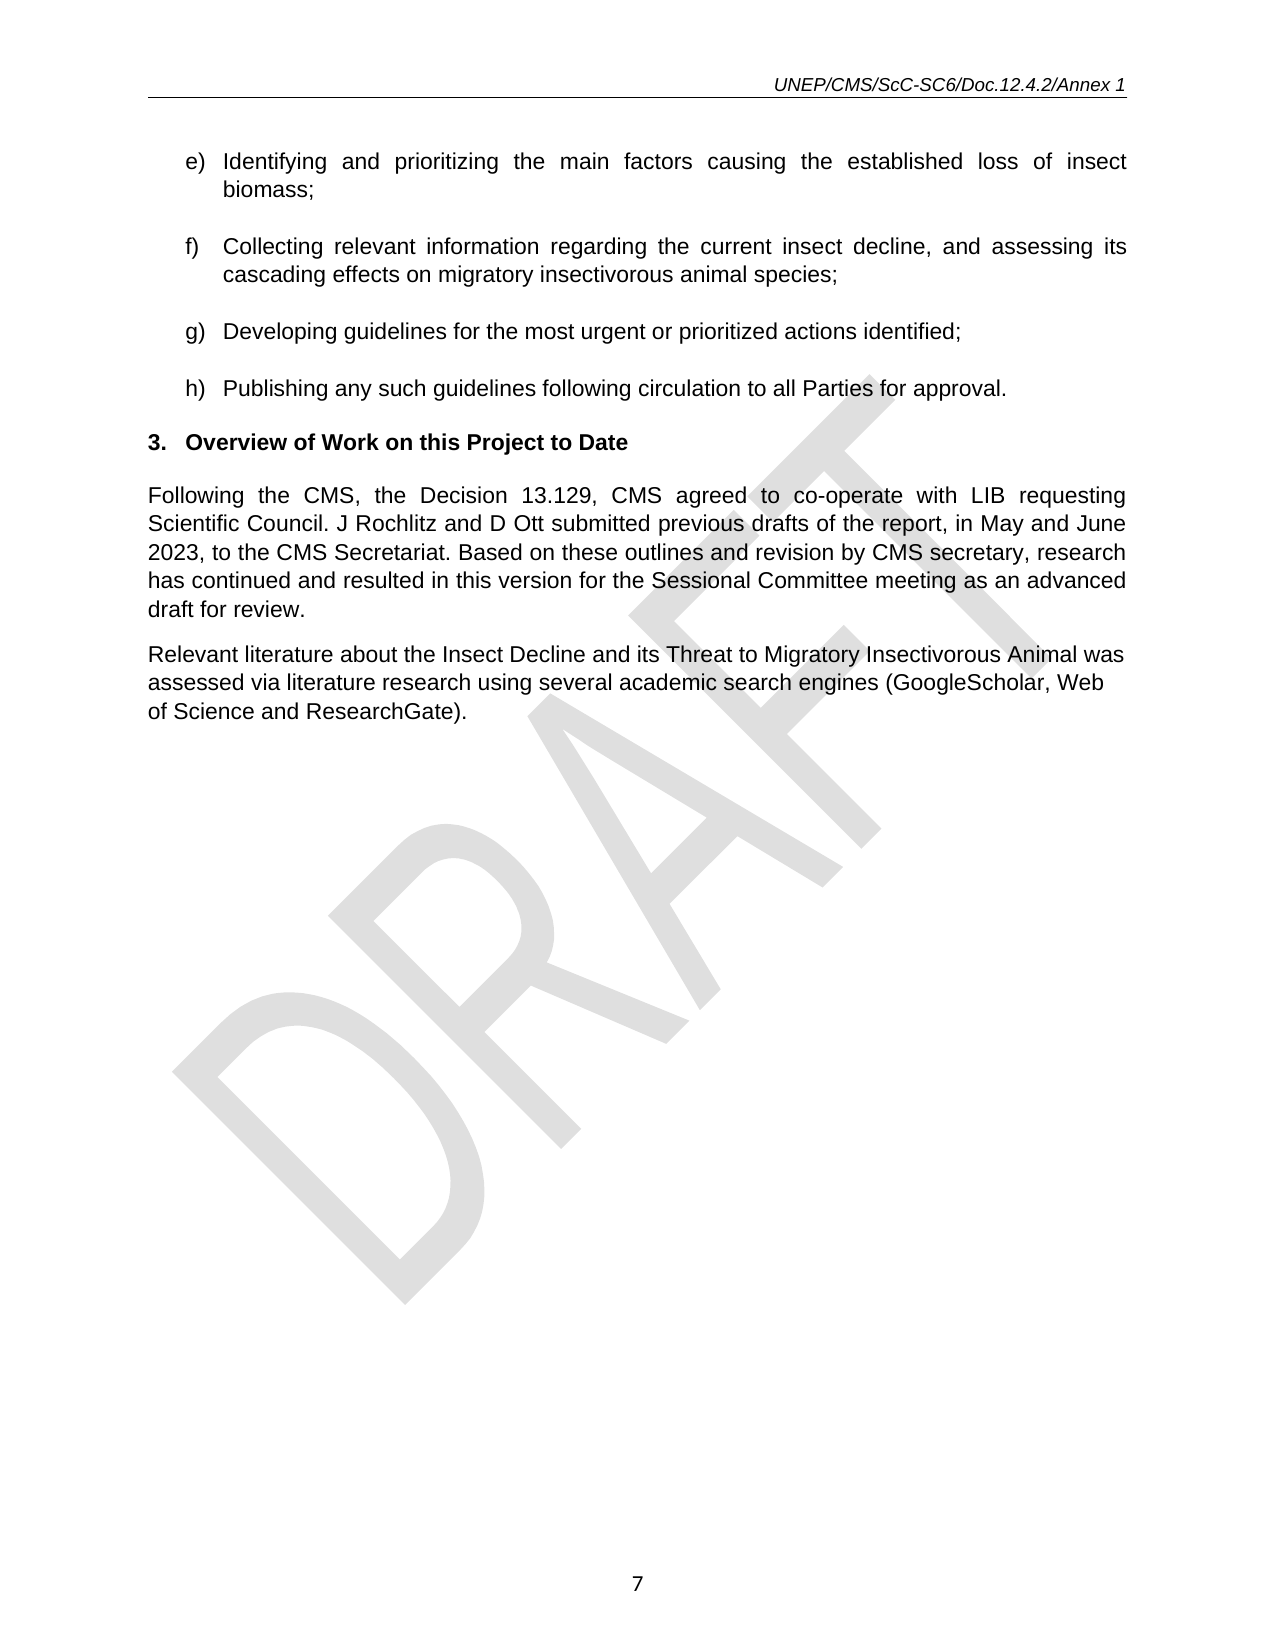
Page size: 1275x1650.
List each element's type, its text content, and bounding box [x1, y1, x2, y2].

list Identifying and prioritizing the main factors causing the established loss of insect biomass; [185, 148, 1127, 202]
text Relevant literature about the Insect Decline and its Threat to Migratory Insectivorous Animal was assessed via literature research using several academic search engines (GoogleScholar, Web of Science and ResearchGate). [148, 641, 1127, 724]
list Developing guidelines for the most urgent or prioritized actions identified; [185, 318, 1127, 344]
text Overview of Work on this Project to Date [148, 428, 1127, 455]
list Collecting relevant information regarding the current insect decline, and assessing its cascading effects on migratory insectivorous animal species; [185, 233, 1127, 288]
text Following the CMS, the Decision 13.129, CMS agreed to co-operate with LIB requesting Scientific Council. J Rochlitz and D Ott submitted previous drafts of the report, in May and June 2023, to the CMS Secretariat. Based on these outlines and revision by CMS secretary, research has continued and resulted in this version for the Sessional Committee meeting as an advanced draft for review. [148, 482, 1127, 622]
list Publishing any such guidelines following circulation to all Parties for approval. [185, 375, 1127, 401]
